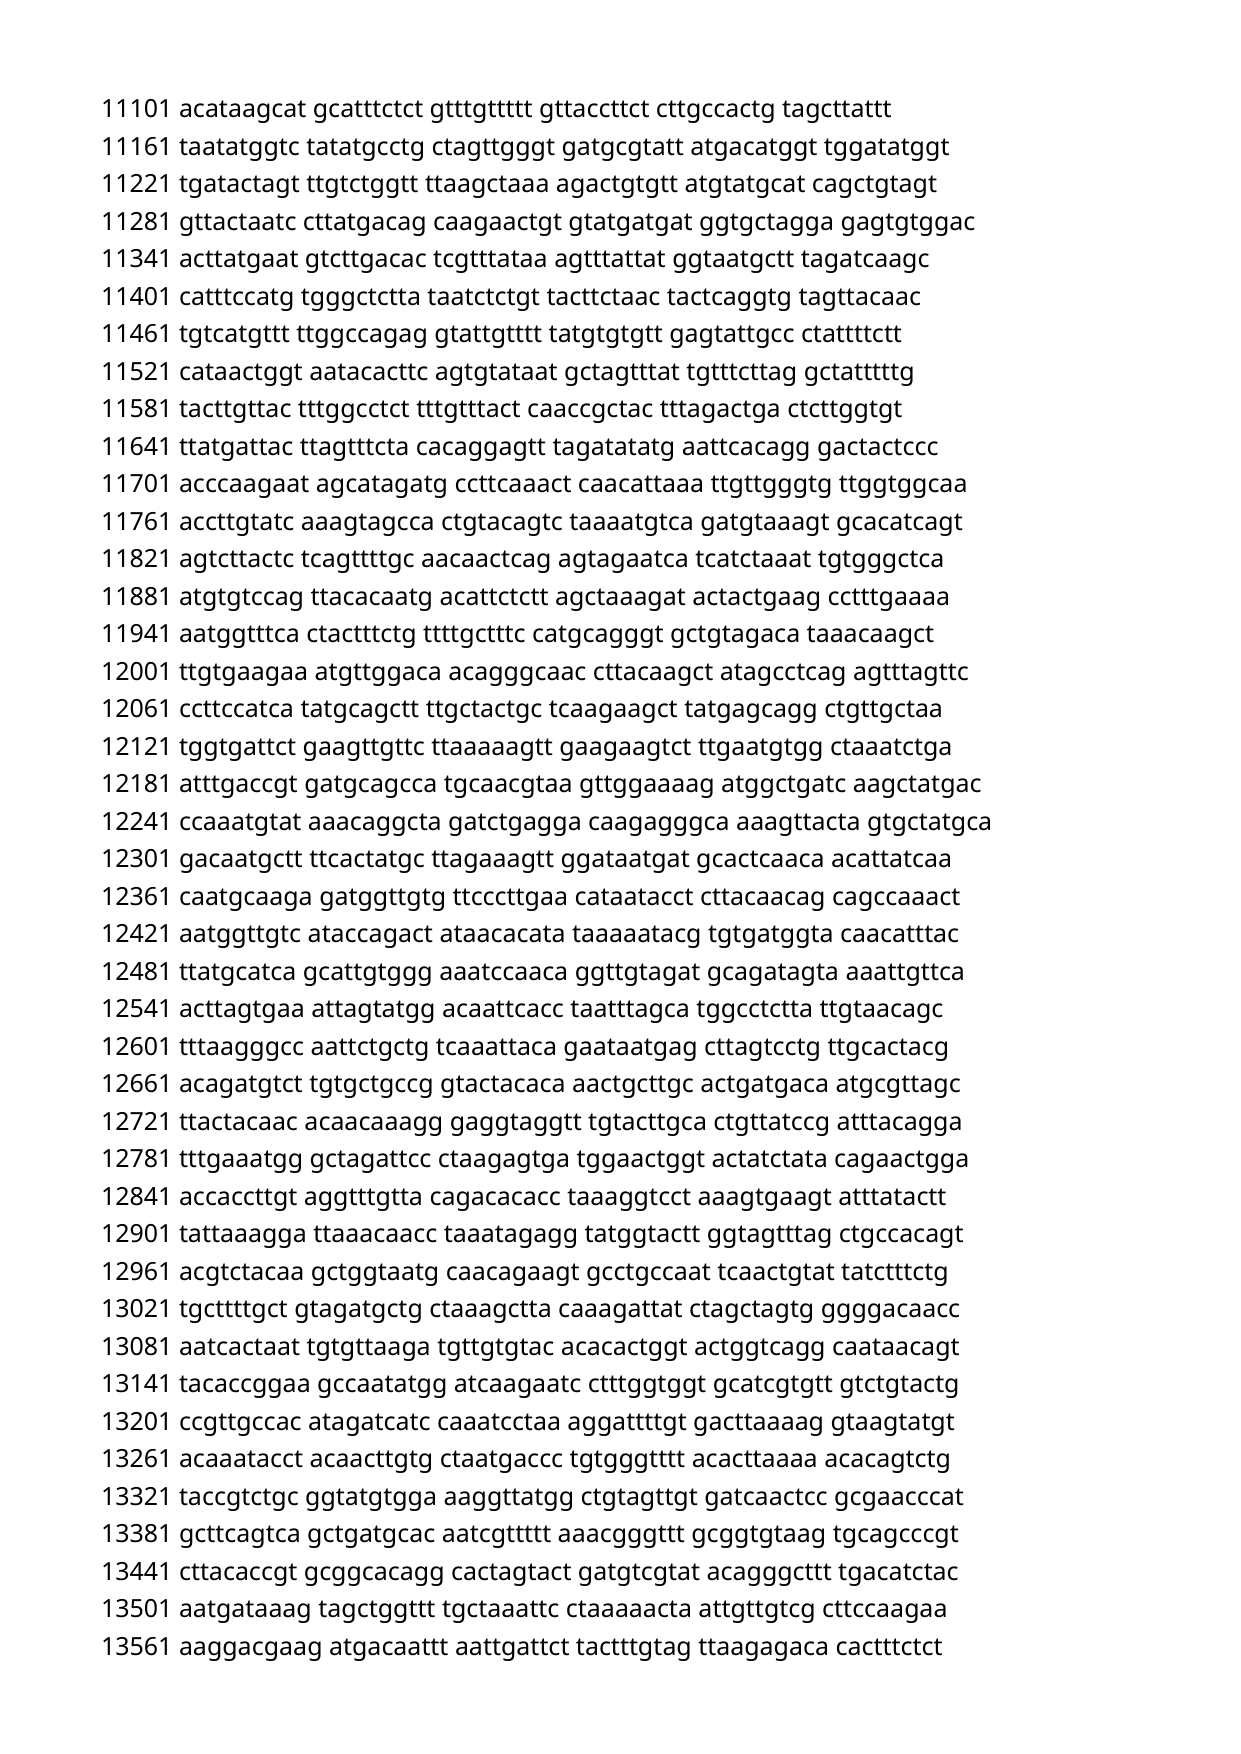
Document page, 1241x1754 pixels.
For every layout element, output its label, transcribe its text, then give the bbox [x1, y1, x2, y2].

text 12541 acttagtgaa attagtatgg acaattcacc taatttagca tggcctctta ttgtaacagc [75, 989, 1165, 1027]
text 13561 aaggacgaag atgacaattt aattgattct tactttgtag ttaagagaca cactttctct [75, 1627, 1165, 1664]
text 12721 ttactacaac acaacaaagg gaggtaggtt tgtacttgca ctgttatccg atttacagga [75, 1102, 1165, 1139]
text 11341 acttatgaat gtcttgacac tcgtttataa agtttattat ggtaatgctt tagatcaagc [75, 239, 1165, 277]
text 11701 acccaagaat agcatagatg ccttcaaact caacattaaa ttgttgggtg ttggtggcaa [75, 464, 1165, 502]
text 12841 accaccttgt aggtttgtta cagacacacc taaaggtcct aaagtgaagt atttatactt [75, 1177, 1165, 1214]
text 12121 tggtgattct gaagttgttc ttaaaaagtt gaagaagtct ttgaatgtgg ctaaatctga [75, 727, 1165, 764]
text 12901 tattaaagga ttaaacaacc taaatagagg tatggtactt ggtagtttag ctgccacagt [75, 1214, 1165, 1252]
text 11401 catttccatg tgggctctta taatctctgt tacttctaac tactcaggtg tagttacaac [75, 277, 1165, 314]
text 13081 aatcactaat tgtgttaaga tgttgtgtac acacactggt actggtcagg caataacagt [75, 1327, 1165, 1364]
text 12481 ttatgcatca gcattgtggg aaatccaaca ggttgtagat gcagatagta aaattgttca [75, 952, 1165, 989]
text 12781 tttgaaatgg gctagattcc ctaagagtga tggaactggt actatctata cagaactgga [75, 1139, 1165, 1177]
text 13501 aatgataaag tagctggttt tgctaaattc ctaaaaacta attgttgtcg cttccaagaa [75, 1589, 1165, 1627]
text 13321 taccgtctgc ggtatgtgga aaggttatgg ctgtagttgt gatcaactcc gcgaacccat [75, 1477, 1165, 1514]
text 13381 gcttcagtca gctgatgcac aatcgttttt aaacgggttt gcggtgtaag tgcagcccgt [75, 1514, 1165, 1552]
text 12241 ccaaatgtat aaacaggcta gatctgagga caagagggca aaagttacta gtgctatgca [75, 802, 1165, 839]
text 13141 tacaccggaa gccaatatgg atcaagaatc ctttggtggt gcatcgtgtt gtctgtactg [75, 1364, 1165, 1402]
text 11461 tgtcatgttt ttggccagag gtattgtttt tatgtgtgtt gagtattgcc ctattttctt [75, 314, 1165, 352]
text 12421 aatggttgtc ataccagact ataacacata taaaaatacg tgtgatggta caacatttac [75, 914, 1165, 952]
text 11161 taatatggtc tatatgcctg ctagttgggt gatgcgtatt atgacatggt tggatatggt [75, 127, 1165, 164]
text 11821 agtcttactc tcagttttgc aacaactcag agtagaatca tcatctaaat tgtgggctca [75, 539, 1165, 577]
text 13201 ccgttgccac atagatcatc caaatcctaa aggattttgt gacttaaaag gtaagtatgt [75, 1402, 1165, 1439]
text 11101 acataagcat gcatttctct gtttgttttt gttaccttct cttgccactg tagcttattt [75, 89, 1165, 127]
text 12001 ttgtgaagaa atgttggaca acagggcaac cttacaagct atagcctcag agtttagttc [75, 652, 1165, 689]
text 12601 tttaagggcc aattctgctg tcaaattaca gaataatgag cttagtcctg ttgcactacg [75, 1027, 1165, 1064]
text 13021 tgcttttgct gtagatgctg ctaaagctta caaagattat ctagctagtg ggggacaacc [75, 1289, 1165, 1327]
text 13441 cttacaccgt gcggcacagg cactagtact gatgtcgtat acagggcttt tgacatctac [75, 1552, 1165, 1589]
text 11281 gttactaatc cttatgacag caagaactgt gtatgatgat ggtgctagga gagtgtggac [75, 202, 1165, 239]
text 11521 cataactggt aatacacttc agtgtataat gctagtttat tgtttcttag gctatttttg [75, 352, 1165, 389]
text 12301 gacaatgctt ttcactatgc ttagaaagtt ggataatgat gcactcaaca acattatcaa [75, 839, 1165, 877]
text 11881 atgtgtccag ttacacaatg acattctctt agctaaagat actactgaag cctttgaaaa [75, 577, 1165, 614]
text 12361 caatgcaaga gatggttgtg ttcccttgaa cataatacct cttacaacag cagccaaact [75, 877, 1165, 914]
text 11221 tgatactagt ttgtctggtt ttaagctaaa agactgtgtt atgtatgcat cagctgtagt [75, 164, 1165, 202]
text 12061 ccttccatca tatgcagctt ttgctactgc tcaagaagct tatgagcagg ctgttgctaa [75, 689, 1165, 727]
text 12181 atttgaccgt gatgcagcca tgcaacgtaa gttggaaaag atggctgatc aagctatgac [75, 764, 1165, 802]
text 12961 acgtctacaa gctggtaatg caacagaagt gcctgccaat tcaactgtat tatctttctg [75, 1252, 1165, 1289]
text 11641 ttatgattac ttagtttcta cacaggagtt tagatatatg aattcacagg gactactccc [75, 427, 1165, 464]
text 11581 tacttgttac tttggcctct tttgtttact caaccgctac tttagactga ctcttggtgt [75, 389, 1165, 427]
text 13261 acaaatacct acaacttgtg ctaatgaccc tgtgggtttt acacttaaaa acacagtctg [75, 1439, 1165, 1477]
text 11761 accttgtatc aaagtagcca ctgtacagtc taaaatgtca gatgtaaagt gcacatcagt [75, 502, 1165, 539]
text 11941 aatggtttca ctactttctg ttttgctttc catgcagggt gctgtagaca taaacaagct [75, 614, 1165, 652]
text 12661 acagatgtct tgtgctgccg gtactacaca aactgcttgc actgatgaca atgcgttagc [75, 1064, 1165, 1102]
